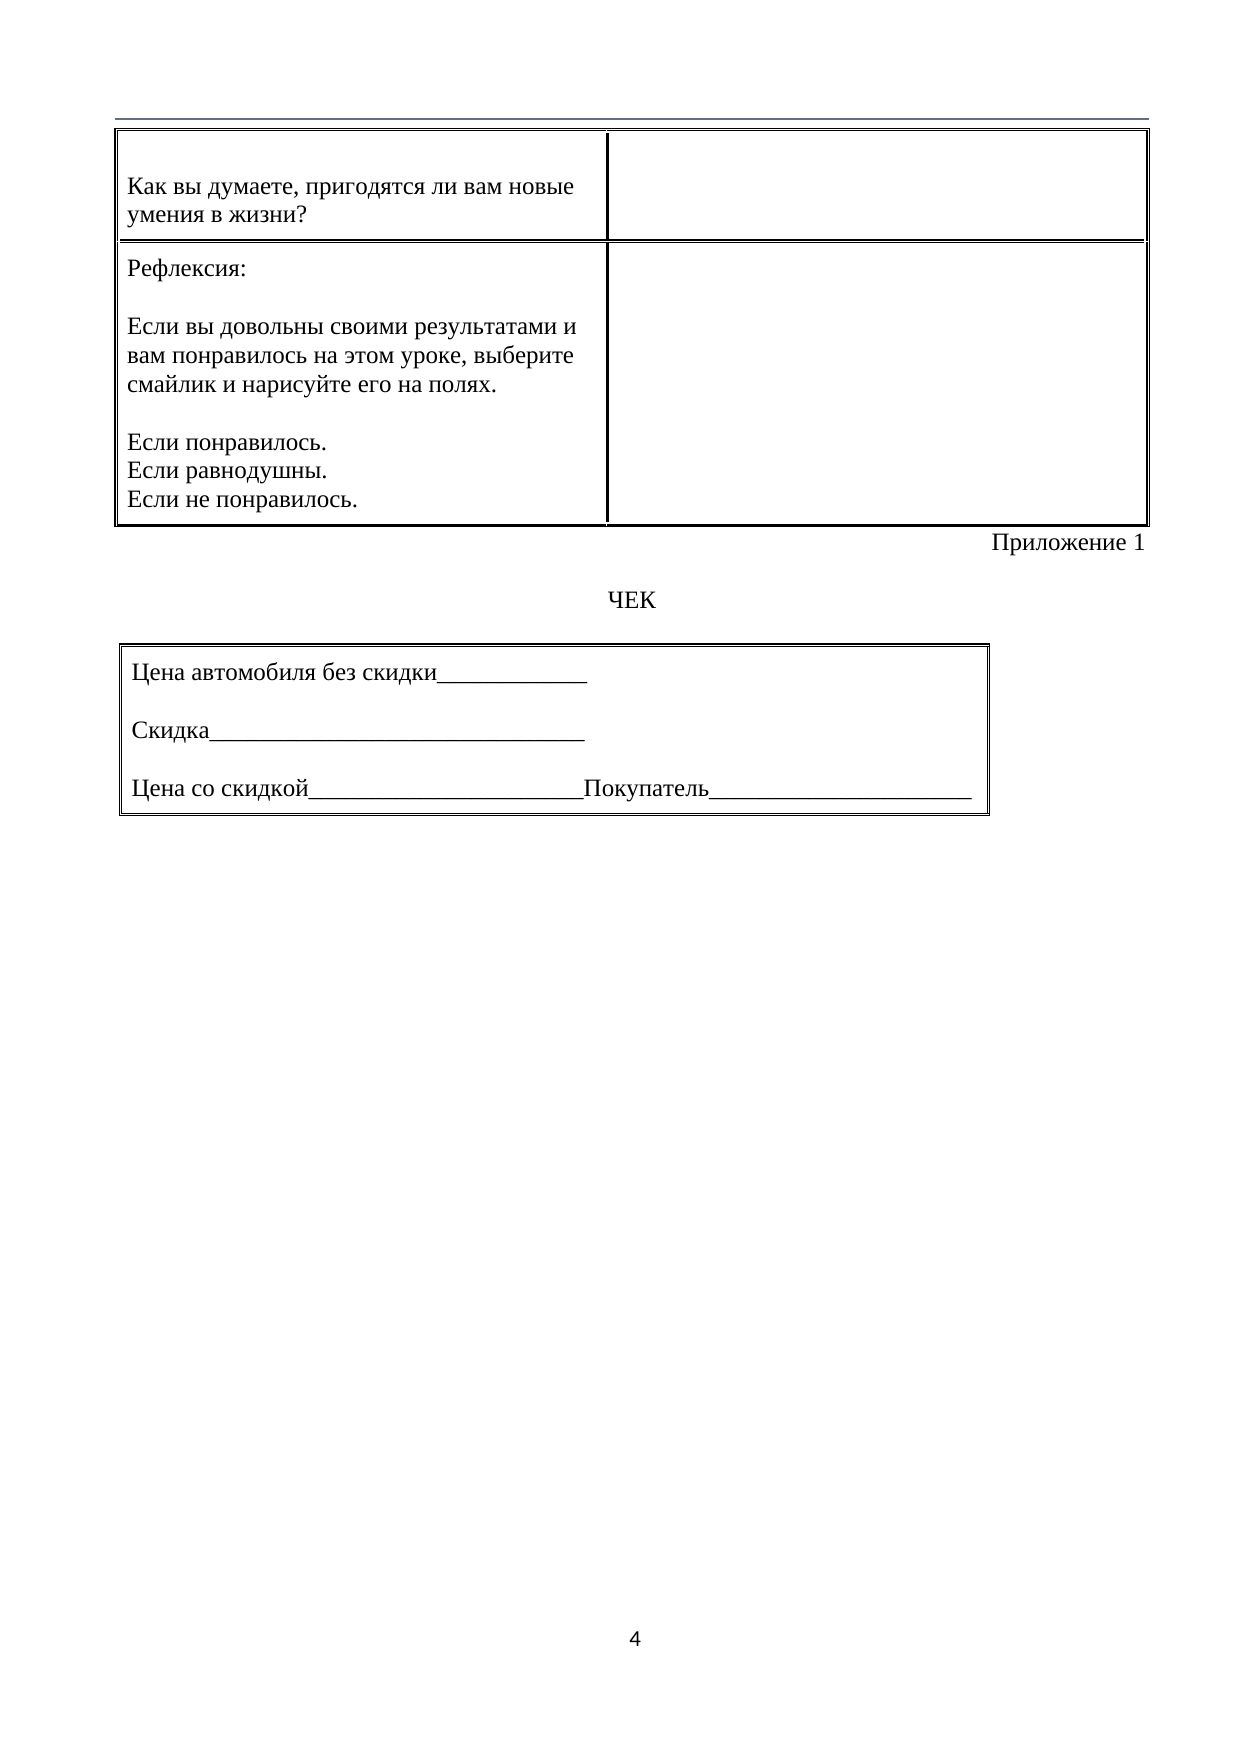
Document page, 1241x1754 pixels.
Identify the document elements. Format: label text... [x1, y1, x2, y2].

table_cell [118, 129, 1147, 526]
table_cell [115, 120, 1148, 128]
